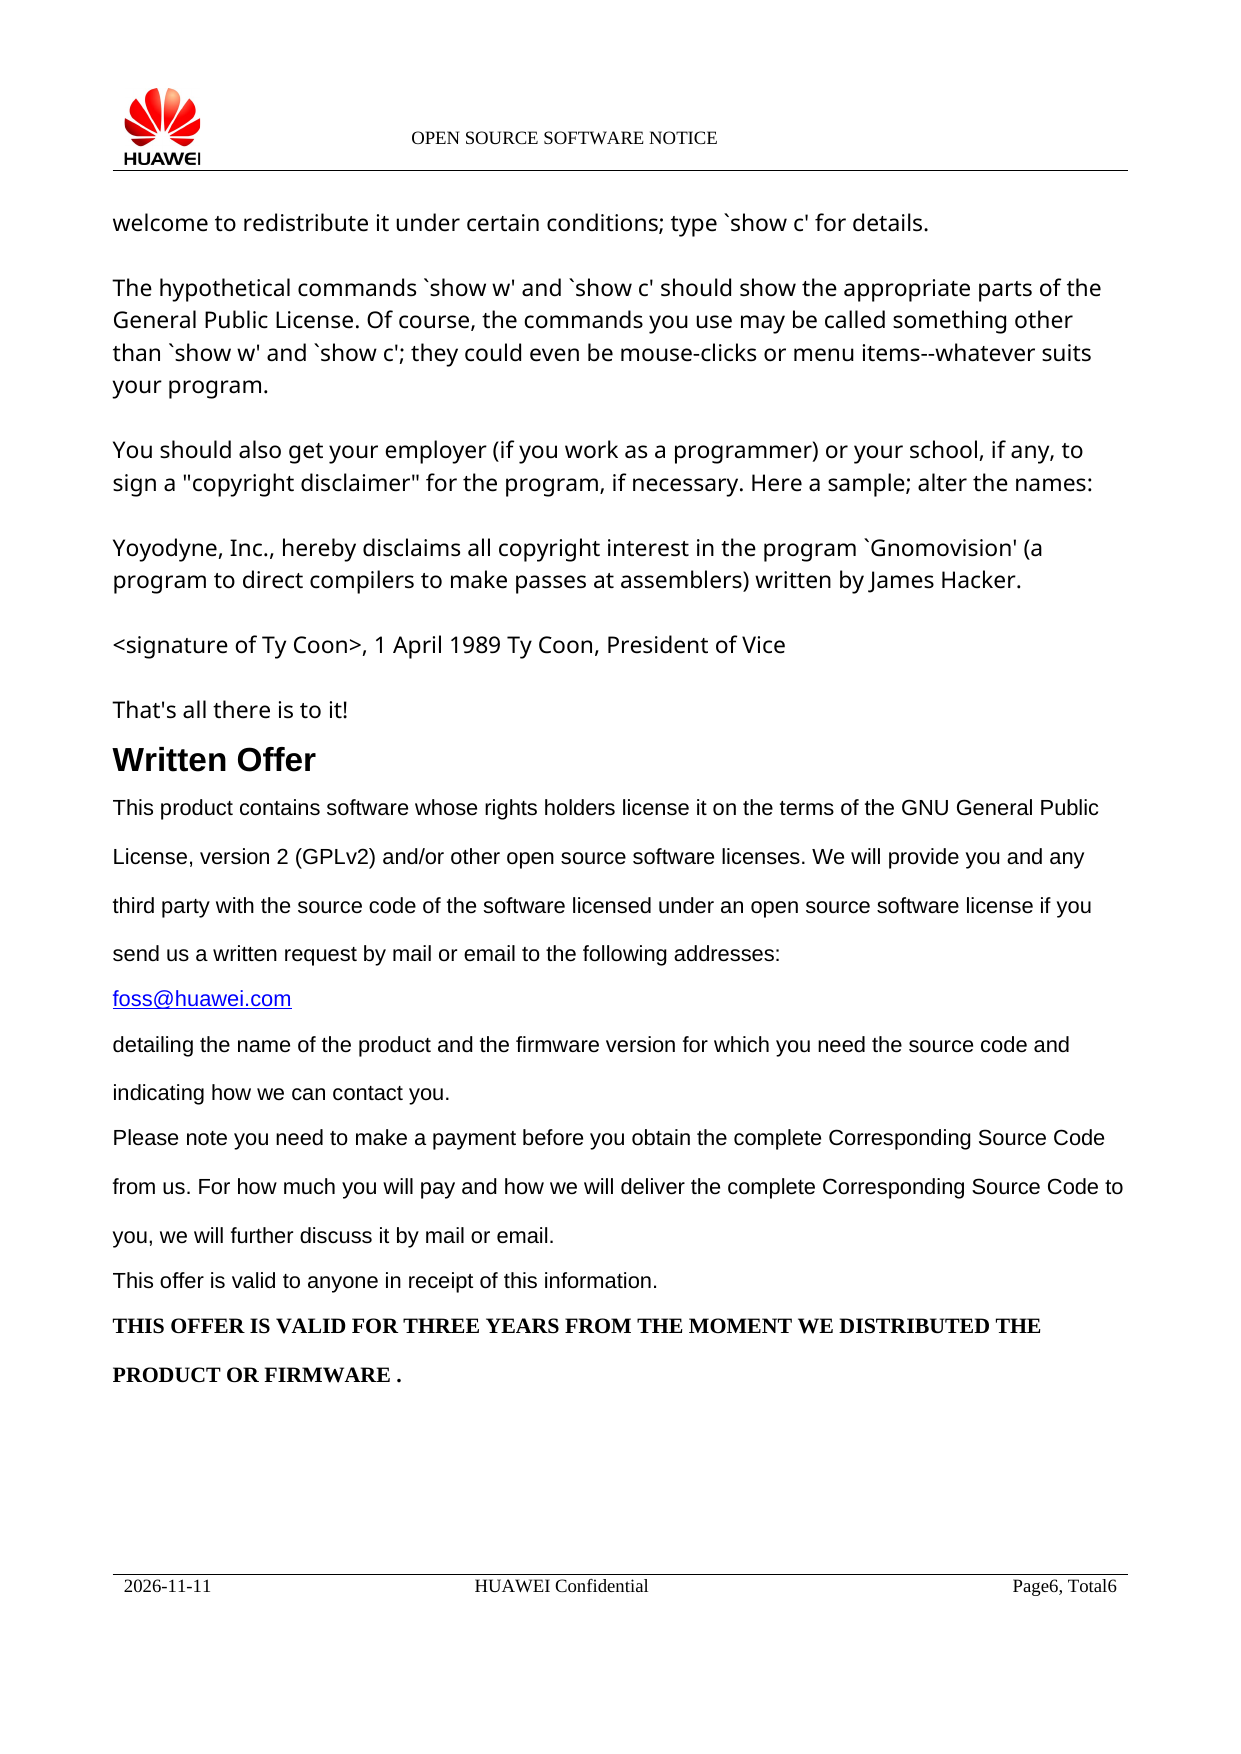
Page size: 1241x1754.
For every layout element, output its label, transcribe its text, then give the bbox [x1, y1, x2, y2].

text Yoyodyne, Inc., hereby disclaims all copyright interest in the program `Gnomovision' (a program to direct compilers to make passes at assemblers) written by James Hacker. [112, 531, 1128, 596]
text You should also get your employer (if you work as a programmer) or your school, if any, to sign a "copyright disclaimer" for the program, if necessary. Here a sample; alter the names: [112, 434, 1128, 499]
text That's all there is to it! [112, 694, 1128, 726]
text This product contains software whose rights holders license it on the terms of the GNU General Public License, version 2 (GPLv2) and/or other open source software licenses. We will provide you and any third party with the source code of the software licensed under an open source software license if you send us a written request by mail or email to the following addresses: [112, 791, 1128, 970]
text Please note you need to make a payment before you obtain the complete Corresponding Source Code from us. For how much you will pay and how we will deliver the complete Corresponding Source Code to you, we will further discuss it by mail or email. [112, 1122, 1128, 1252]
text This offer is valid for three years from the moment we distributed the product or firmware . [112, 1309, 1128, 1391]
text The hypothetical commands `show w' and `show c' should show the appropriate parts of the General Public License. Of course, the commands you use may be called something other than `show w' and `show c'; they could even be mouse-clicks or menu items--whatever suits your program. [112, 271, 1128, 401]
text foss@huawei.com [112, 983, 1128, 1015]
text Written Offer [112, 726, 1128, 791]
picture [124, 88, 201, 165]
text detailing the name of the product and the firmware version for which you need the source code and indicating how we can contact you. [112, 1028, 1128, 1109]
text This offer is valid to anyone in receipt of this information. [112, 1264, 1128, 1297]
text <signature of Ty Coon>, 1 April 1989 Ty Coon, President of Vice [112, 629, 1128, 661]
